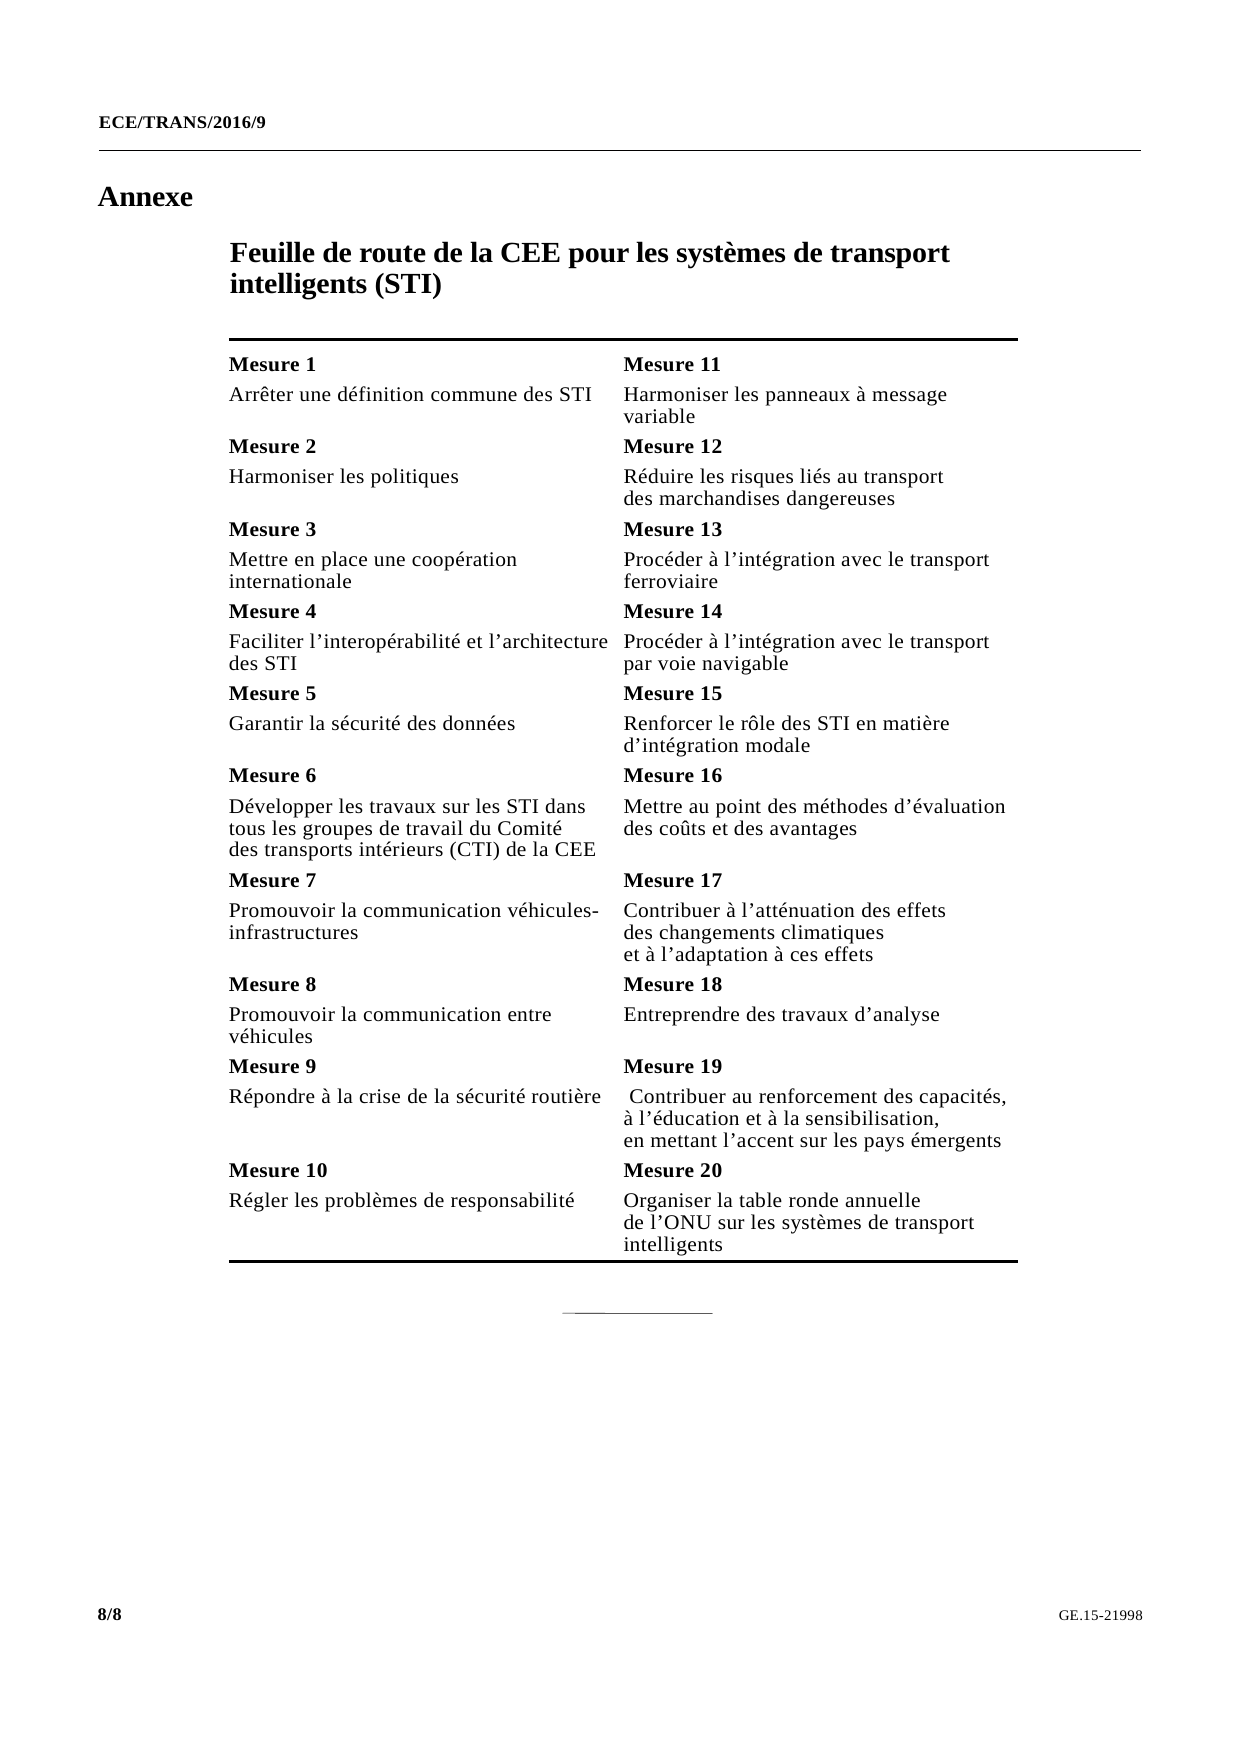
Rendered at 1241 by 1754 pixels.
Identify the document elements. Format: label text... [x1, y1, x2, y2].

table_cell Mesure 2 Harmoniser les politiques [229, 432, 623, 514]
table_cell Mesure 4 Faciliter l’interopérabilité et l’architecture des STI [229, 597, 623, 679]
table_cell Mesure 1 Arrêter une définition commune des STI [229, 350, 623, 432]
table_cell Mesure 6 Développer les travaux sur les STI dans tous les groupes de travail du Comité des transports intérieurs (CTI) de la CEE [229, 761, 623, 865]
table_header [623, 341, 1018, 350]
table_cell Mesure 7 Promouvoir la communication véhicules-infrastructures [229, 865, 623, 969]
table_cell Mesure 16 Mettre au point des méthodes d’évaluation des coûts et des avantages [623, 761, 1018, 865]
table_cell Mesure 10 Régler les problèmes de responsabilité [229, 1156, 623, 1260]
table_cell Mesure 13 Procéder à l’intégration avec le transport ferroviaire [623, 514, 1018, 597]
table_cell Mesure 9 Répondre à la crise de la sécurité routière [229, 1052, 623, 1156]
table_cell Mesure 3 Mettre en place une coopération internationale [229, 514, 623, 597]
table_cell Mesure 14 Procéder à l’intégration avec le transport par voie navigable [623, 597, 1018, 679]
table_cell Mesure 5 Garantir la sécurité des données [229, 679, 623, 761]
table_cell Mesure 15 Renforcer le rôle des STI en matière d’intégration modale [623, 679, 1018, 761]
table_cell Mesure 12 Réduire les risques liés au transport des marchandises dangereuses [623, 432, 1018, 514]
text Annexe [97, 181, 1143, 213]
table_cell Mesure 19 Contribuer au renforcement des capacités, à l’éducation et à la sensibilisation, en mettant l’accent sur les pays émergents [623, 1052, 1018, 1156]
table_cell Mesure 20 Organiser la table ronde annuelle de l’ONU sur les systèmes de transport intelligents [623, 1156, 1018, 1260]
table_header [229, 341, 623, 350]
table_cell Mesure 8 Promouvoir la communication entre véhicules [229, 970, 623, 1052]
table_cell Mesure 17 Contribuer à l’atténuation des effets des changements climatiques et à l’adaptation à ces effets [623, 865, 1018, 969]
table_cell Mesure 18 Entreprendre des travaux d’analyse [623, 970, 1018, 1052]
table_cell Mesure 11 Harmoniser les panneaux à message variable [623, 350, 1018, 432]
text Feuille de route de la CEE pour les systèmes de transport intelligents (STI) [97, 238, 1011, 300]
